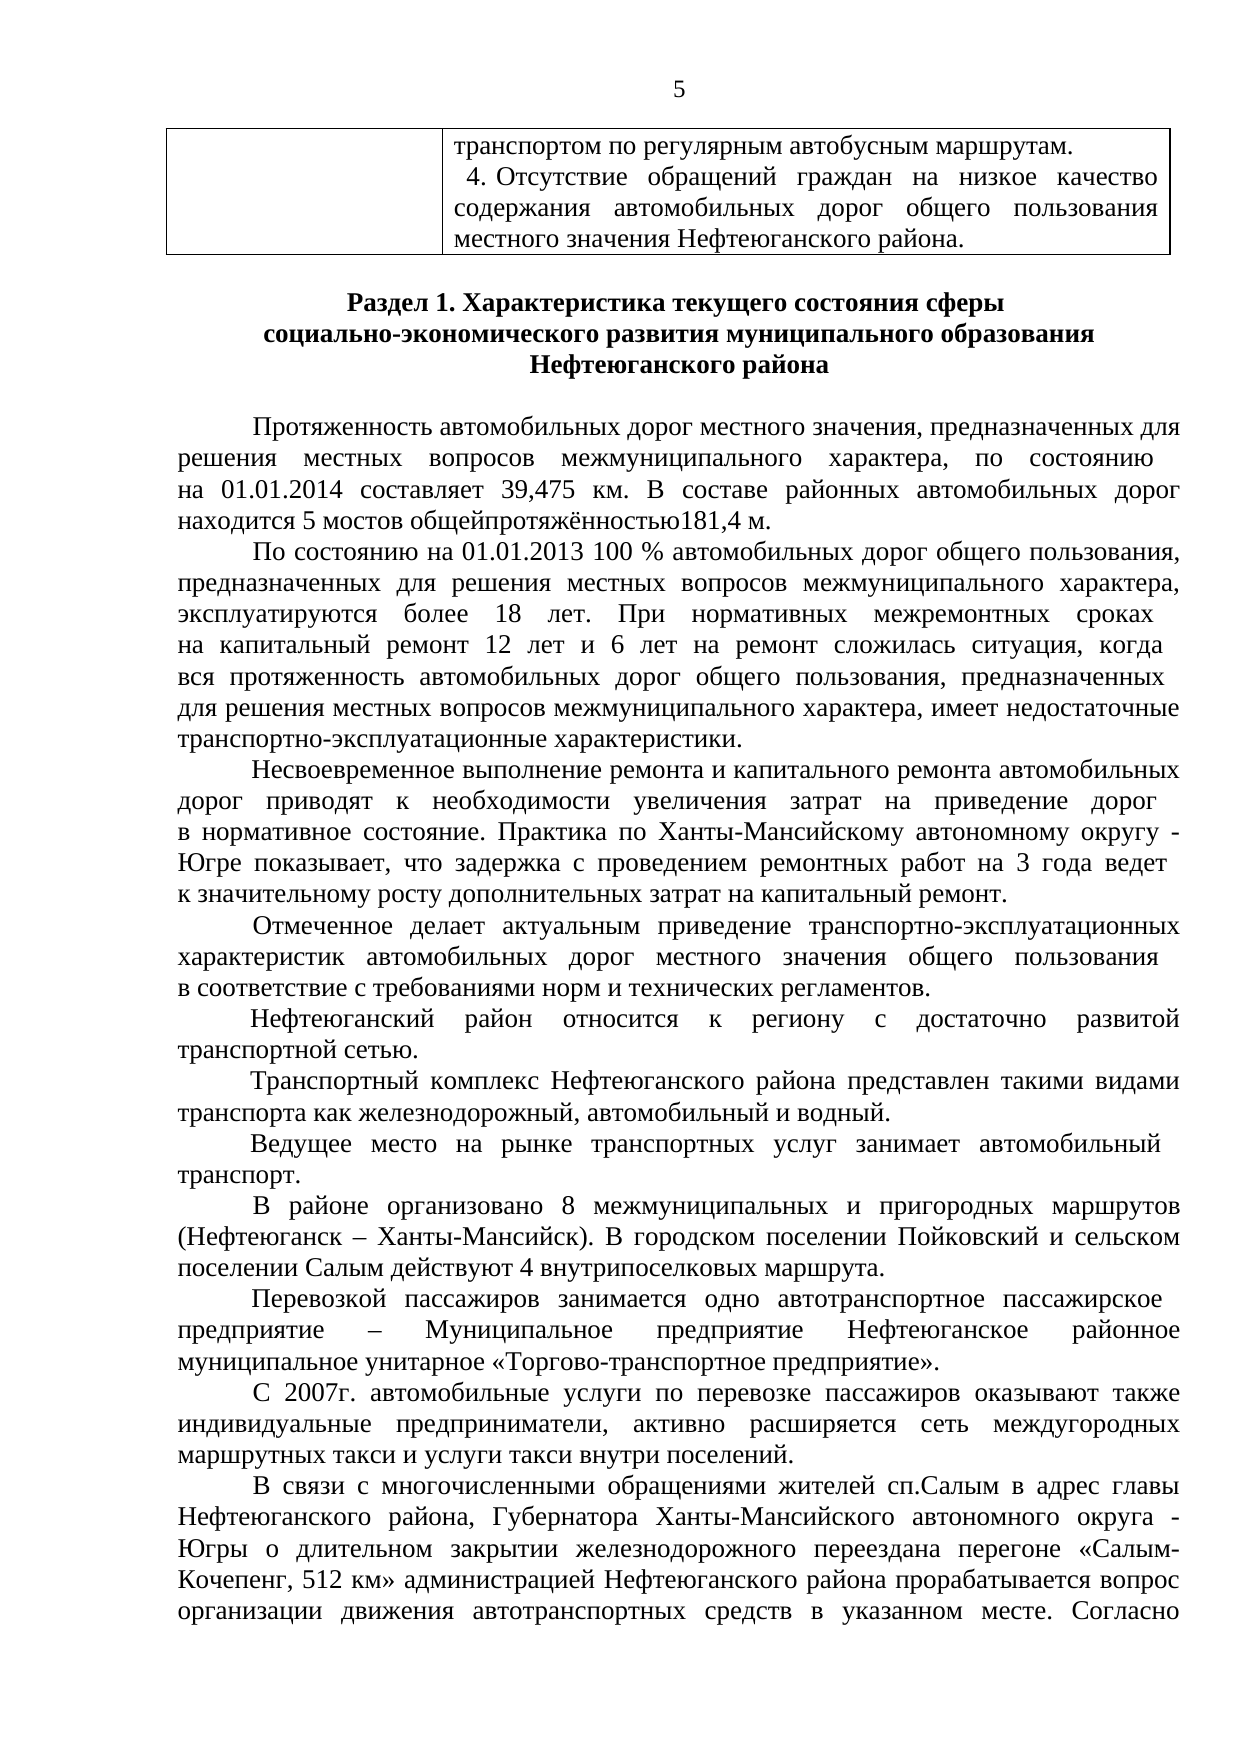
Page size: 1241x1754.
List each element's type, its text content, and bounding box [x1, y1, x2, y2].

text Нефтеюганский район относится к региону с достаточно развитой транспортной сетью. [177, 1002, 1181, 1064]
text С . автомобильные услуги по перевозке пассажиров оказывают также индивидуальные предприниматели, активно расширяется сеть междугородных маршрутных такси и услуги такси внутри поселений. [177, 1376, 1181, 1469]
text Раздел 1. Характеристика текущего состояния сферы социально-экономического развития муниципального образования Нефтеюганского района [177, 286, 1181, 379]
text Протяженность автомобильных дорог местного значения, предназначенных для решения местных вопросов межмуниципального характера, по состоянию на 01.01.2014 составляет 39,475 км. В составе районных автомобильных дорог находится 5 мостов общейпротяжённостью. [177, 410, 1181, 535]
text Перевозкой пассажиров занимается одно автотранспортное пассажирское предприятие – Муниципальное предприятие Нефтеюганское районное муниципальное унитарное «Торгово-транспортное предприятие». [177, 1282, 1181, 1376]
text Отмеченное делает актуальным приведение транспортно-эксплуатационных характеристик автомобильных дорог местного значения общего пользования в соответствие с требованиями норм и технических регламентов. [177, 909, 1181, 1002]
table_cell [167, 129, 442, 254]
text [177, 1469, 1181, 1625]
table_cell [443, 129, 1169, 254]
text Ведущее место на рынке транспортных услуг занимает автомобильный транспорт. [177, 1127, 1181, 1189]
text Транспортный комплекс Нефтеюганского района представлен такими видами транспорта как железнодорожный, автомобильный и водный. [177, 1064, 1181, 1127]
text По состоянию на 01.01.2013 100 % автомобильных дорог общего пользования, предназначенных для решения местных вопросов межмуниципального характера, эксплуатируются более 18 лет. При нормативных межремонтных сроках на капитальный ремонт 12 лет и 6 лет на ремонт сложилась ситуация, когда вся протяженность автомобильных дорог общего пользования, предназначенных для решения местных вопросов межмуниципального характера, имеет недостаточные транспортно-эксплуатационные характеристики. [177, 535, 1181, 753]
text Несвоевременное выполнение ремонта и капитального ремонта автомобильных дорог приводят к необходимости увеличения затрат на приведение дорог в нормативное состояние. Практика по Ханты-Мансийскому автономному округу - Югре показывает, что задержка с проведением ремонтных работ на 3 года ведет к значительному росту дополнительных затрат на капитальный ремонт. [177, 753, 1181, 909]
text В районе организовано 8 межмуниципальных и пригородных маршрутов (Нефтеюганск – Ханты-Мансийск). В городском поселении Пойковский и сельском поселении Салым действуют 4 внутрипоселковых маршрута. [177, 1189, 1181, 1282]
